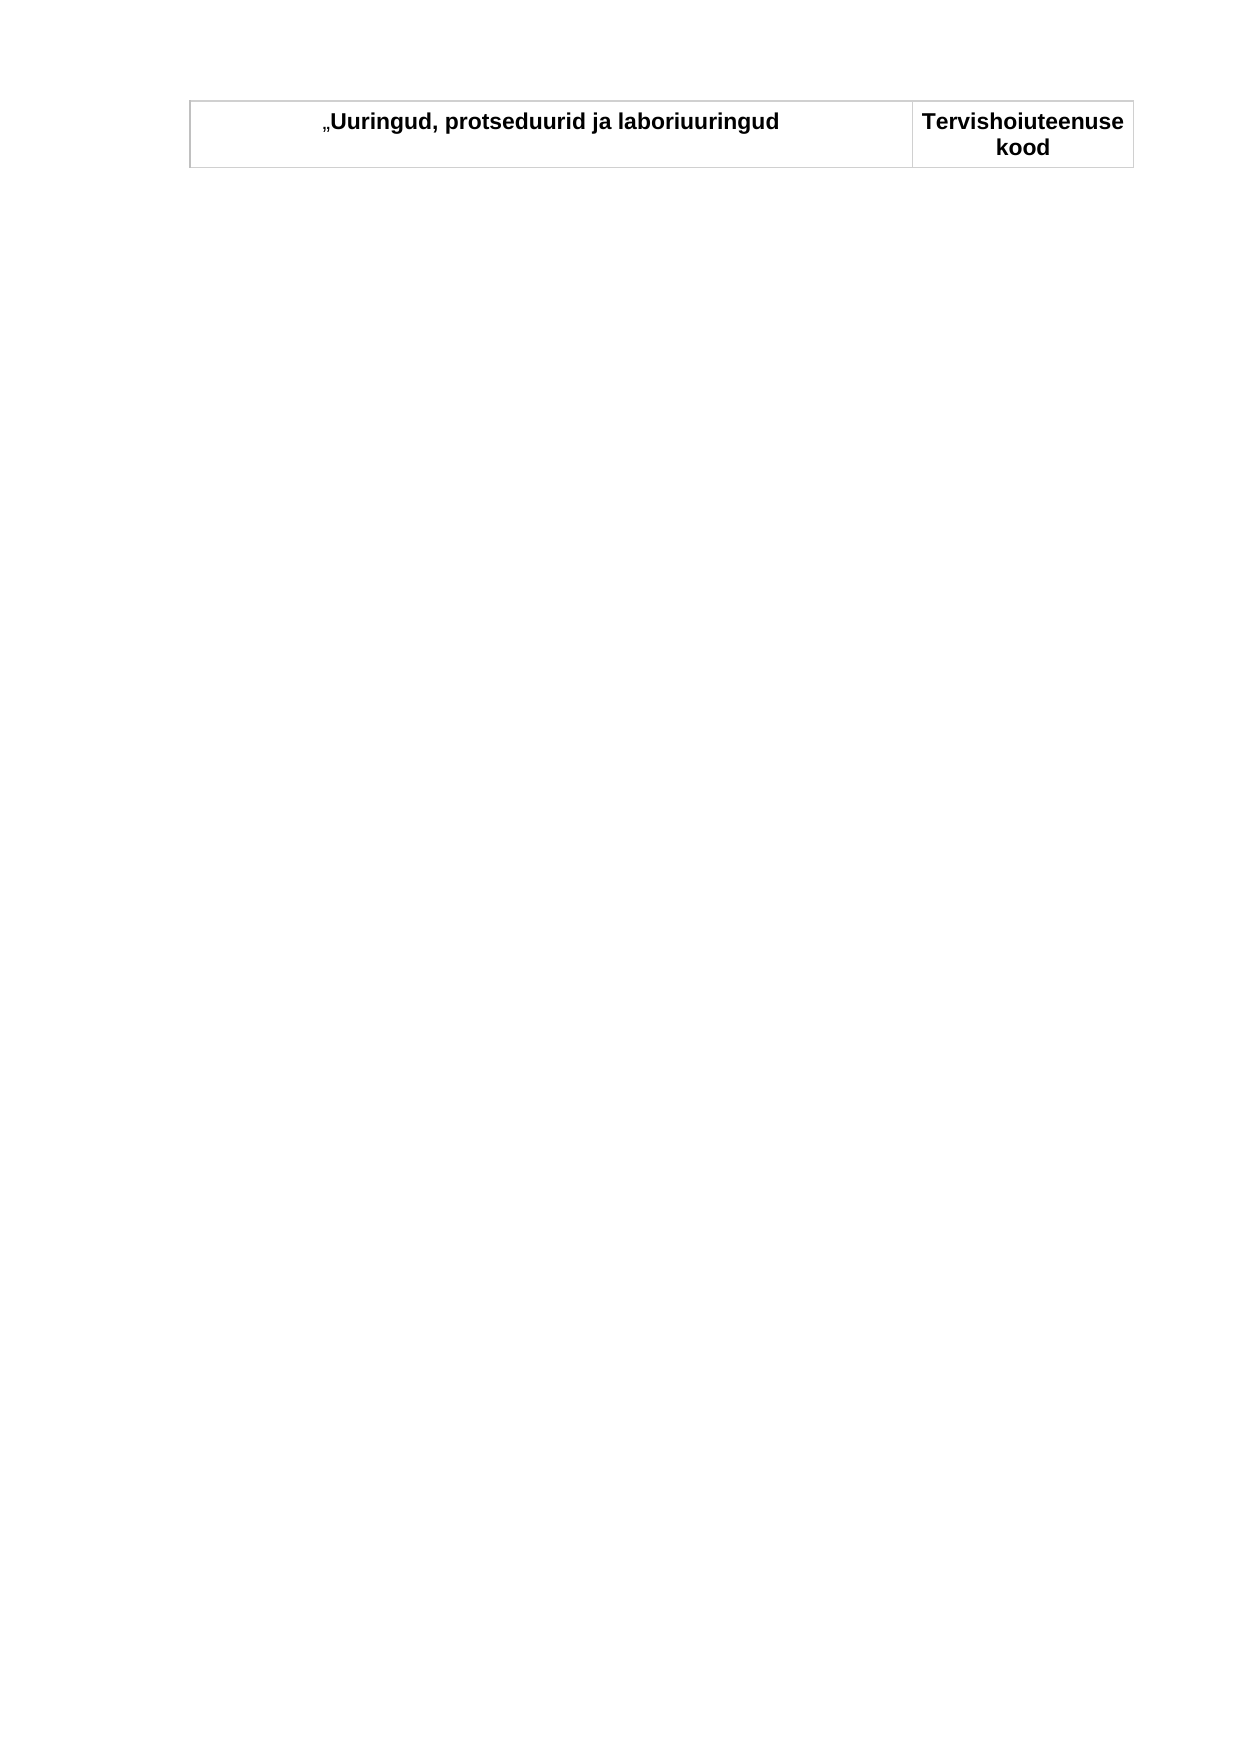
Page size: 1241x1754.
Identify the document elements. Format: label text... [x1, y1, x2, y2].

table_header Tervishoiuteenuse kood [913, 102, 1133, 167]
table_header „Uuringud, protseduurid ja laboriuuringud [191, 102, 912, 167]
